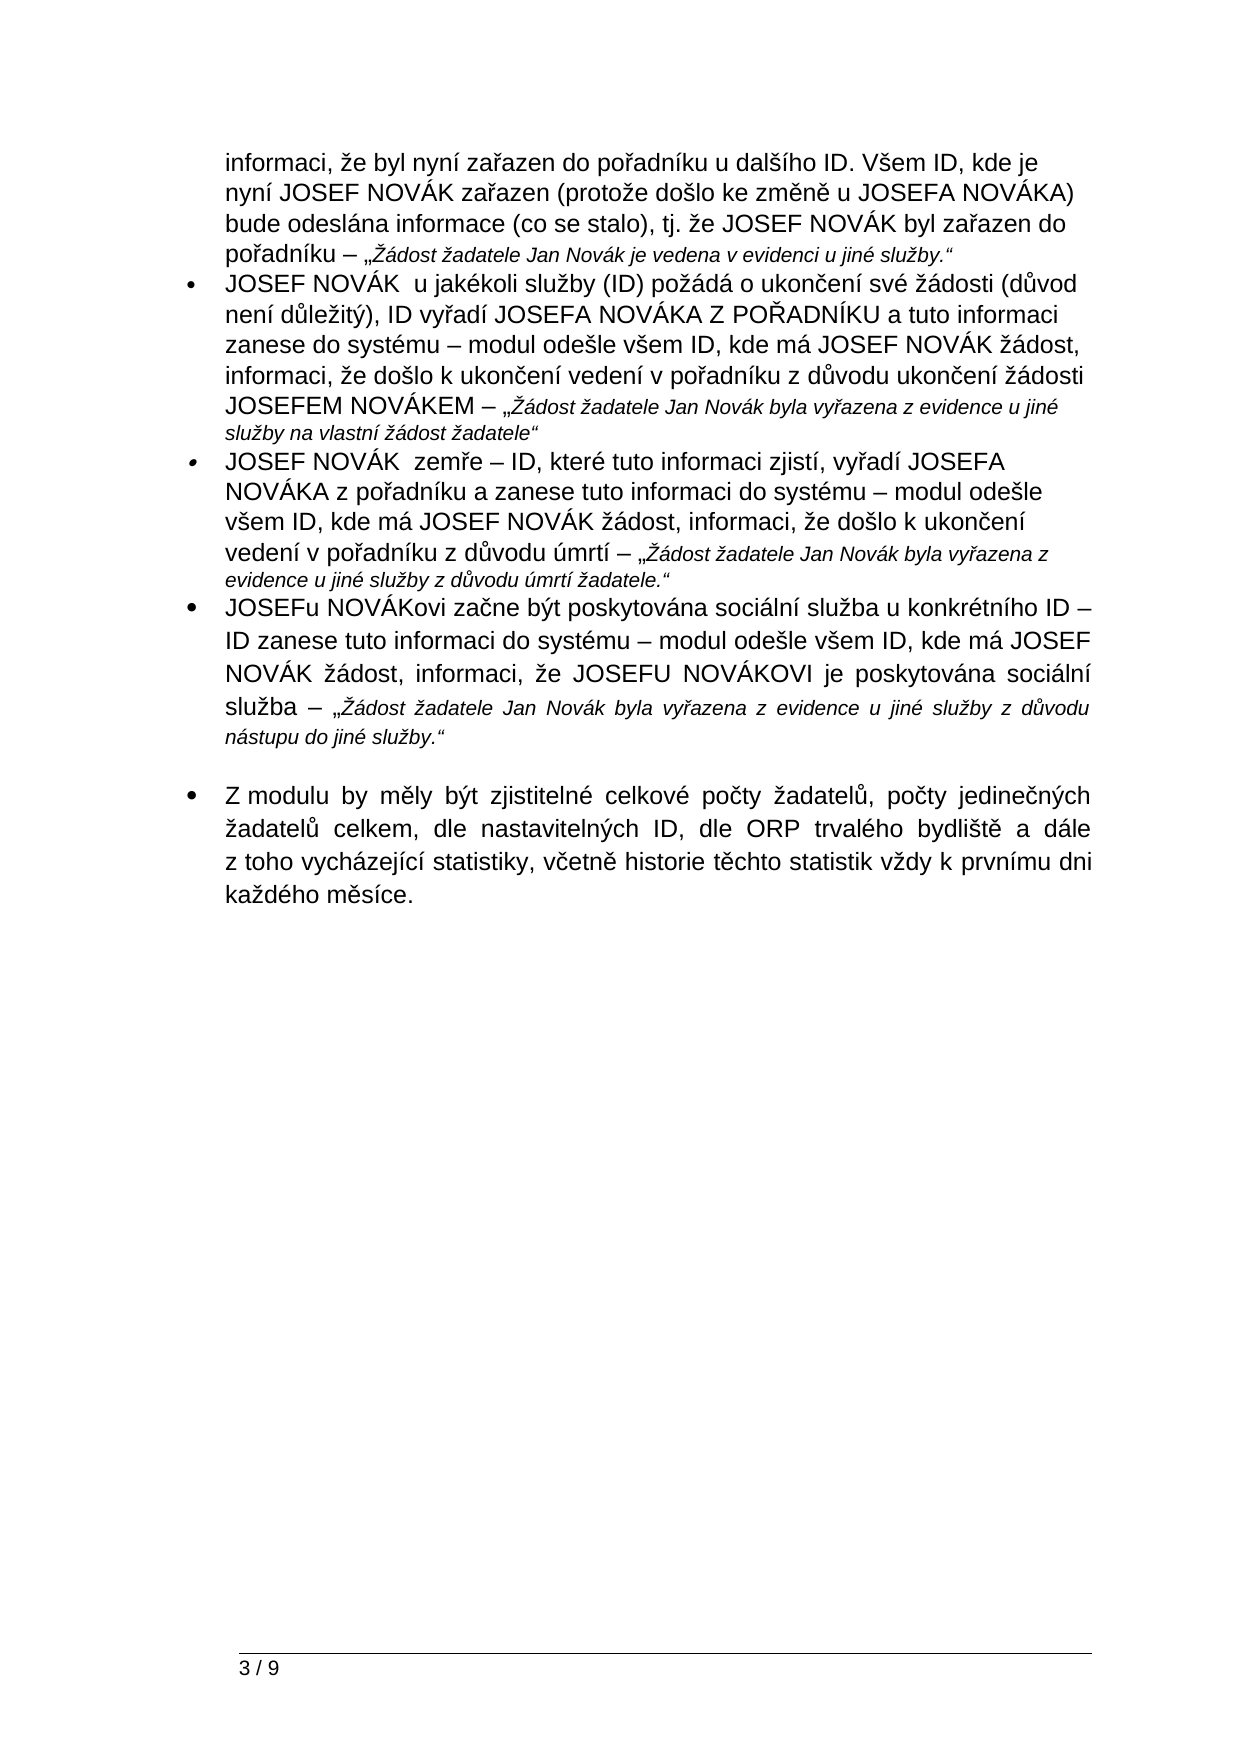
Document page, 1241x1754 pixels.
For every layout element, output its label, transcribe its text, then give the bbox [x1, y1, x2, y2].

list JOSEF NOVÁK u jakékoli služby (ID) požádá o ukončení své žádosti (důvod není důležitý), ID vyřadí JOSEFA NOVÁKA Z POŘADNÍKU a tuto informaci zanese do systému – modul odešle všem ID, kde má JOSEF NOVÁK žádost, informaci, že došlo k ukončení vedení v pořadníku z důvodu ukončení žádosti JOSEFEM NOVÁKEM – „Žádost žadatele Jan Novák byla vyřazena z evidence u jiné služby na vlastní žádost žadatele“ [187, 269, 1092, 445]
list JOSEF NOVÁK zemře – ID, které tuto informaci zjistí, vyřadí JOSEFA NOVÁKA z pořadníku a zanese tuto informaci do systému – modul odešle všem ID, kde má JOSEF NOVÁK žádost, informaci, že došlo k ukončení vedení v pořadníku z důvodu úmrtí – „Žádost žadatele Jan Novák byla vyřazena z evidence u jiné služby z důvodu úmrtí žadatele.“ [187, 446, 1092, 592]
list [187, 148, 1092, 268]
list Z modulu by měly být zjistitelné celkové počty žadatelů, počty jedinečných žadatelů celkem, dle nastavitelných ID, dle ORP trvalého bydliště a dále z toho vycházející statistiky, včetně historie těchto statistik vždy k prvnímu dni každého měsíce. [187, 781, 1092, 909]
list JOSEFu NOVÁKovi začne být poskytována sociální služba u konkrétního ID – ID zanese tuto informaci do systému – modul odešle všem ID, kde má JOSEF NOVÁK žádost, informaci, že JOSEFU NOVÁKOVI je poskytována sociální služba – „Žádost žadatele Jan Novák byla vyřazena z evidence u jiné služby z důvodu nástupu do jiné služby.“ [187, 593, 1092, 748]
